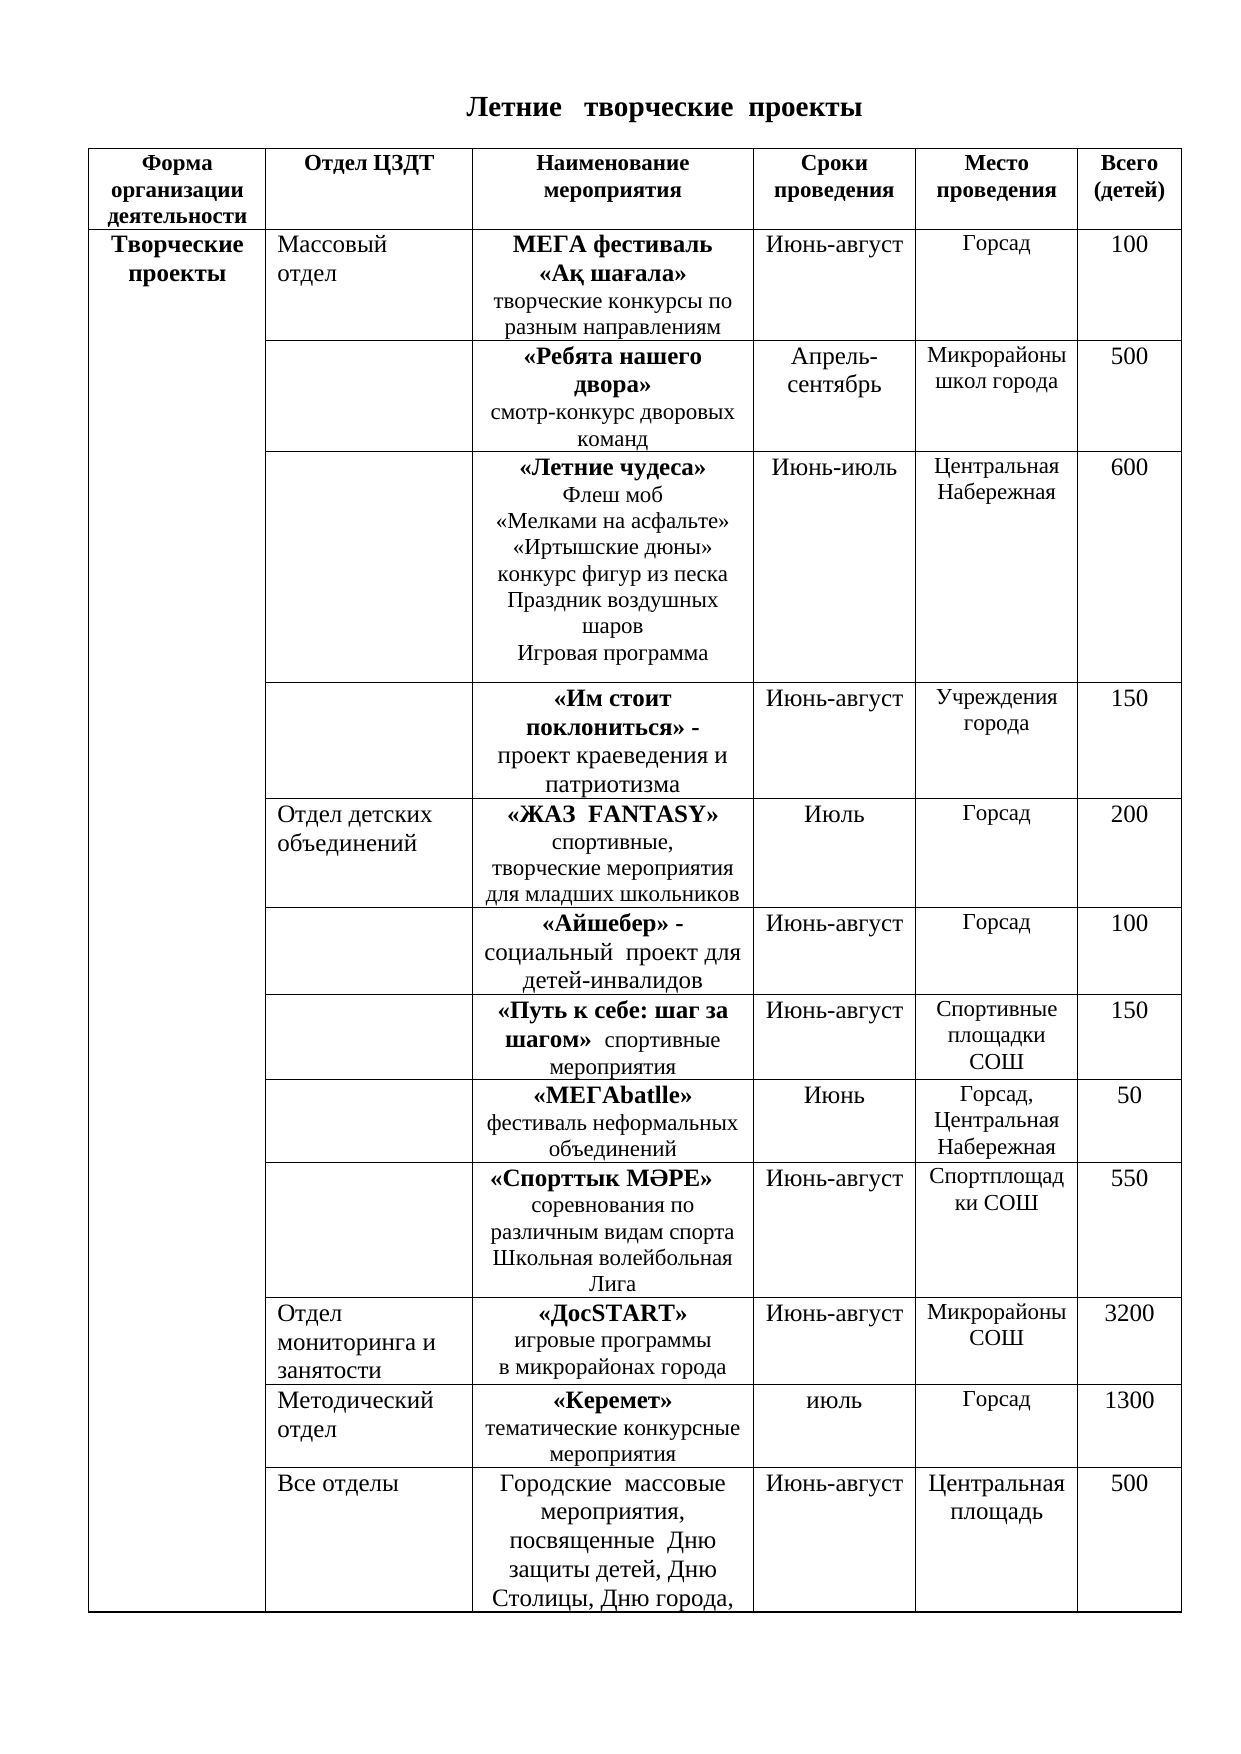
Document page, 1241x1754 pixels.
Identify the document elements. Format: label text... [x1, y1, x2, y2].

table_cell Методический отдел [266, 1385, 472, 1467]
table_cell «Ребята нашего двора» смотр-конкурс дворовых команд [473, 341, 753, 451]
table_cell Творческие проекты [89, 230, 265, 1611]
table_cell 100 [1078, 908, 1181, 994]
table_cell [266, 683, 472, 798]
table_cell Июнь-август [754, 1163, 915, 1297]
table_cell 600 [1078, 452, 1181, 682]
table_cell Июнь-август [754, 683, 915, 798]
table_cell [266, 341, 472, 451]
table_cell 150 [1078, 995, 1181, 1079]
table_cell Горсад [916, 908, 1077, 994]
table_cell «Керемет» тематические конкурсные мероприятия [473, 1385, 753, 1467]
table_cell Июнь [754, 1080, 915, 1162]
table_cell «ДосSTARТ» игровые программы в микрорайонах города [473, 1298, 753, 1384]
table_cell Спортивные площадки СОШ [916, 995, 1077, 1079]
table_cell «МЕГАbatllе» фестиваль неформальных объединений [473, 1080, 753, 1162]
table_cell Июнь-август [754, 230, 915, 340]
table_cell Горсад [916, 799, 1077, 907]
table_cell Все отделы [266, 1468, 472, 1611]
table_cell Учреждения города [916, 683, 1077, 798]
table_cell Микрорайоны СОШ [916, 1298, 1077, 1384]
table_cell Горсад [916, 1385, 1077, 1467]
table_cell Спортплощадки СОШ [916, 1163, 1077, 1297]
table_cell Отдел мониторинга и занятости [266, 1298, 472, 1384]
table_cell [473, 1468, 753, 1611]
table_cell [266, 1080, 472, 1162]
text Летние творческие проекты [177, 89, 1152, 122]
table_cell Июнь-август [754, 995, 915, 1079]
table_header Наименование мероприятия [473, 149, 753, 228]
table_cell Июнь-август [754, 1468, 915, 1611]
table_cell Июль [754, 799, 915, 907]
table_cell Апрель-сентябрь [754, 341, 915, 451]
table_cell Центральная Набережная [916, 452, 1077, 682]
table_cell Горсад, Центральная Набережная [916, 1080, 1077, 1162]
table_cell 500 [1078, 341, 1181, 451]
table_cell «Летние чудеса» Флеш моб «Мелками на асфальте» «Иртышские дюны» конкурс фигур из песка Праздник воздушных шаров Игровая программа [473, 452, 753, 682]
table_header Сроки проведения [754, 149, 915, 228]
table_cell Июнь-июль [754, 452, 915, 682]
table_cell «ЖАЗ FANTASY» спортивные, творческие мероприятия для младших школьников [473, 799, 753, 907]
table_cell [266, 908, 472, 994]
table_cell 1300 [1078, 1385, 1181, 1467]
table_cell Горсад [916, 230, 1077, 340]
table_cell Июнь-август [754, 1298, 915, 1384]
table_cell 550 [1078, 1163, 1181, 1297]
table_cell 150 [1078, 683, 1181, 798]
table_cell Массовый отдел [266, 230, 472, 340]
table_cell Микрорайоны школ города [916, 341, 1077, 451]
table_header Место проведения [916, 149, 1077, 228]
table_cell «Путь к себе: шаг за шагом» спортивные мероприятия [473, 995, 753, 1079]
table_cell 200 [1078, 799, 1181, 907]
table_header Форма организации деятельности [89, 149, 265, 228]
table_cell «Айшебер» - социальный проект для детей-инвалидов [473, 908, 753, 994]
table_header Отдел ЦЗДТ [266, 149, 472, 228]
table_cell [266, 1163, 472, 1297]
table_cell Июнь-август [754, 908, 915, 994]
table_cell [266, 452, 472, 682]
table_cell [266, 995, 472, 1079]
table_cell 3200 [1078, 1298, 1181, 1384]
table_cell «Спорттык МӘРЕ» соревнования по различным видам спорта Школьная волейбольная Лига [473, 1163, 753, 1297]
table_cell 100 [1078, 230, 1181, 340]
table_cell МЕГА фестиваль «Ақ шағала» творческие конкурсы по разным направлениям [473, 230, 753, 340]
table_cell 500 [1078, 1468, 1181, 1611]
table_cell июль [754, 1385, 915, 1467]
table_cell «Им стоит поклониться» - проект краеведения и патриотизма [473, 683, 753, 798]
table_cell 50 [1078, 1080, 1181, 1162]
table_header Всего (детей) [1078, 149, 1181, 228]
table_cell Центральная площадь [916, 1468, 1077, 1611]
table_cell Отдел детских объединений [266, 799, 472, 907]
